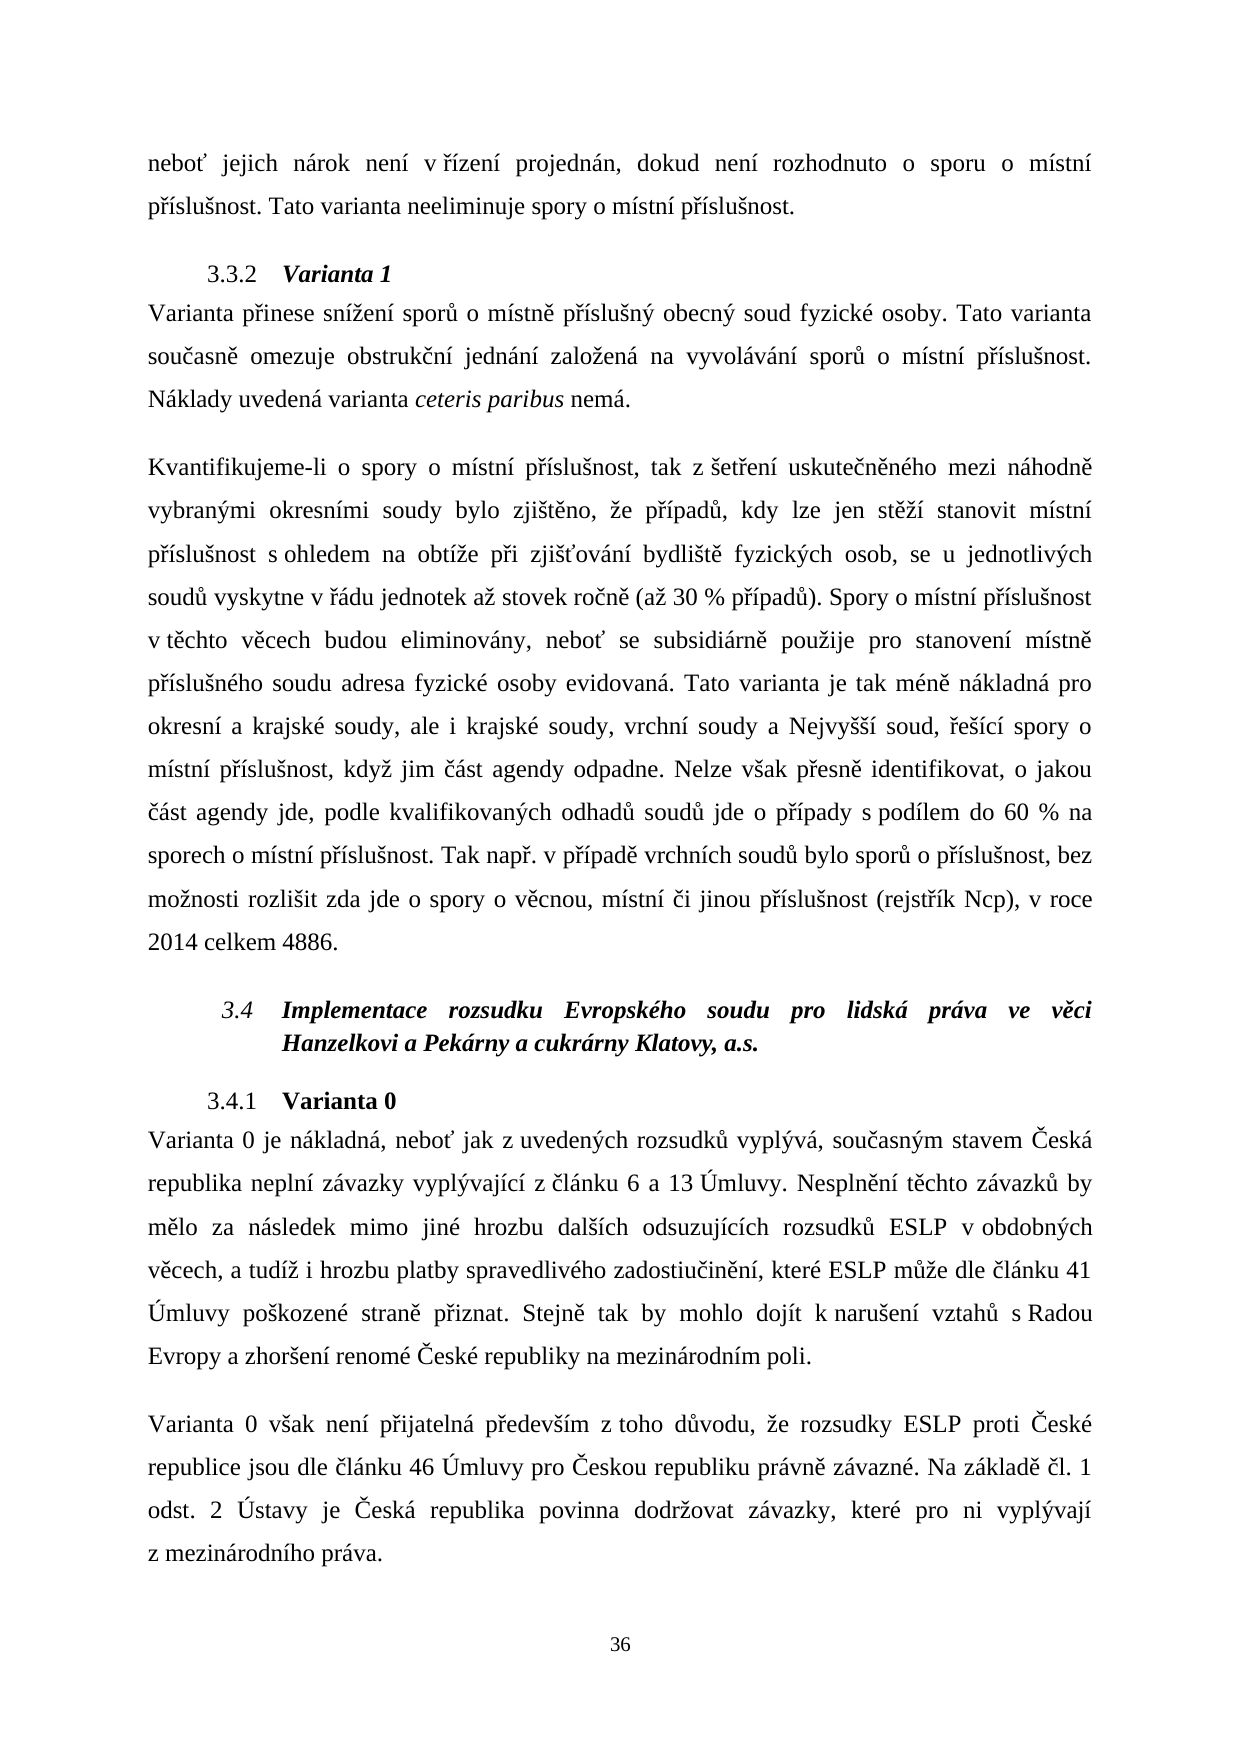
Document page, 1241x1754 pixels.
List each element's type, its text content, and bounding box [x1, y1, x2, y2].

subtitle Varianta 1 [207, 259, 1093, 288]
subtitle Varianta 0 [207, 1086, 1093, 1115]
text Kvantifikujeme-li o spory o místní příslušnost, tak z šetření uskutečněného mezi náhodně vybranými okresními soudy bylo zjištěno, že případů, kdy lze jen stěží stanovit místní příslušnost s ohledem na obtíže při zjišťování bydliště fyzických osob, se u jednotlivých soudů vyskytne v řádu jednotek až stovek ročně (až 30 % případů). Spory o místní příslušnost v těchto věcech budou eliminovány, neboť se subsidiárně použije pro stanovení místně příslušného soudu adresa fyzické osoby evidovaná. Tato varianta je tak méně nákladná pro okresní a krajské soudy, ale i krajské soudy, vrchní soudy a Nejvyšší soud, řešící spory o místní příslušnost, když jim část agendy odpadne. Nelze však přesně identifikovat, o jakou část agendy jde, podle kvalifikovaných odhadů soudů jde o případy s podílem do 60 % na sporech o místní příslušnost. Tak např. v případě vrchních soudů bylo sporů o příslušnost, bez možnosti rozlišit zda jde o spory o věcnou, místní či jinou příslušnost (rejstřík Ncp), v roce 2014 celkem 4886. [148, 452, 1093, 956]
subtitle Implementace rozsudku Evropského soudu pro lidská práva ve věci Hanzelkovi a Pekárny a cukrárny Klatovy, a.s. [222, 995, 1093, 1057]
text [148, 148, 1093, 219]
text Varianta 0 je nákladná, neboť jak z uvedených rozsudků vyplývá, současným stavem Česká republika neplní závazky vyplývající z článku 6 a 13 Úmluvy. Nesplnění těchto závazků by mělo za následek mimo jiné hrozbu dalších odsuzujících rozsudků ESLP v obdobných věcech, a tudíž i hrozbu platby spravedlivého zadostiučinění, které ESLP může dle článku 41 Úmluvy poškozené straně přiznat. Stejně tak by mohlo dojít k narušení vztahů s Radou Evropy a zhoršení renomé České republiky na mezinárodním poli. [148, 1125, 1093, 1370]
text Varianta přinese snížení sporů o místně příslušný obecný soud fyzické osoby. Tato varianta současně omezuje obstrukční jednání založená na vyvolávání sporů o místní příslušnost. Náklady uvedená varianta ceteris paribus nemá. [148, 298, 1093, 413]
text Varianta 0 však není přijatelná především z toho důvodu, že rozsudky ESLP proti České republice jsou dle článku 46 Úmluvy pro Českou republiku právně závazné. Na základě čl. 1 odst. 2 Ústavy je Česká republika povinna dodržovat závazky, které pro ni vyplývají z mezinárodního práva. [148, 1409, 1093, 1567]
